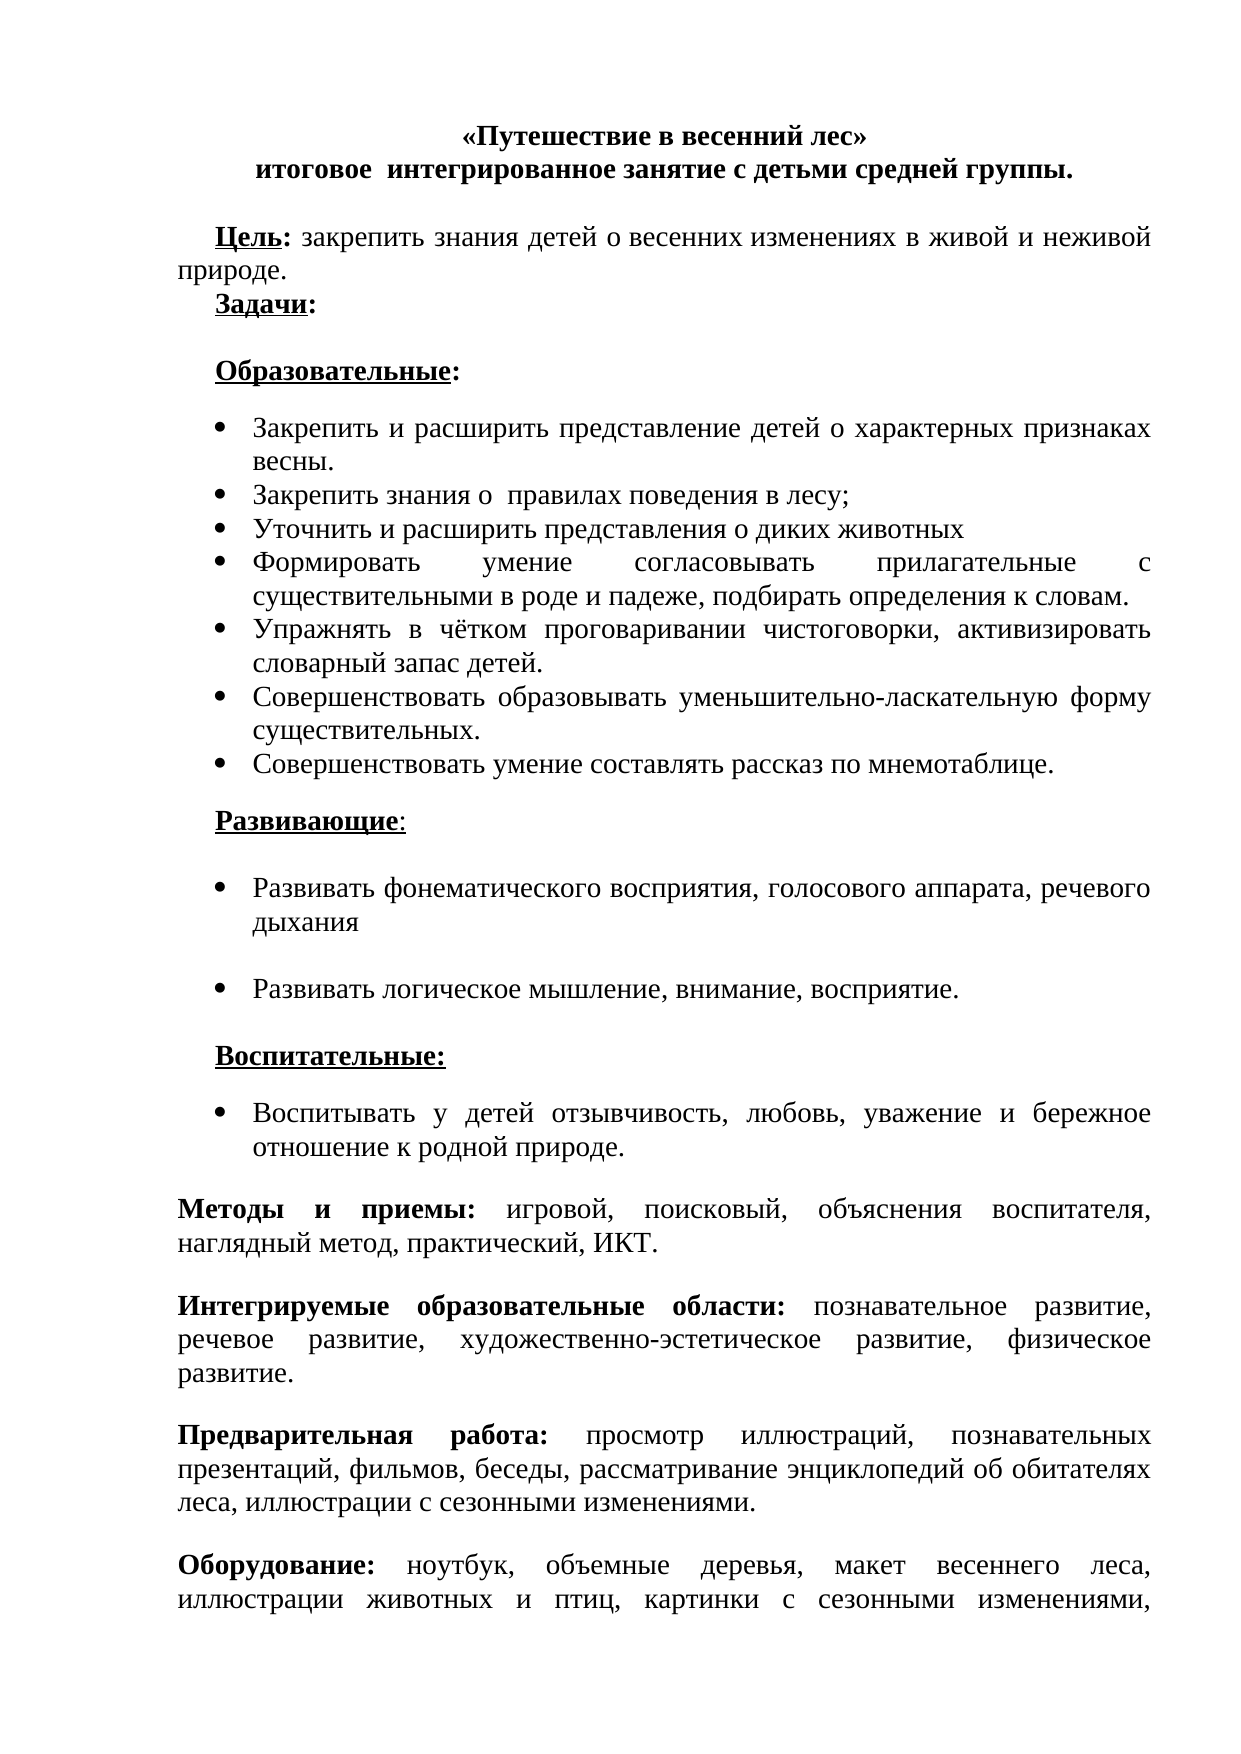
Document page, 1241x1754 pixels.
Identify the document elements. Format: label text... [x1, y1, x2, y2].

list Формировать умение согласовывать прилагательные с существительными в роде и падеже, подбирать определения к словам. [215, 544, 1152, 612]
list Развивать логическое мышление, внимание, восприятие. [215, 971, 1152, 1004]
list Совершенствовать образовывать уменьшительно-ласкательную форму существительных. [215, 679, 1152, 746]
list Закрепить и расширить представление детей о характерных признаках весны. [215, 410, 1152, 477]
text итоговое интегрированное занятие с детьми средней группы. [177, 152, 1152, 185]
list Закрепить знания о правилах поведения в лесу; [215, 477, 1152, 511]
list Воспитывать у детей отзывчивость, любовь, уважение и бережное отношение к родной природе. [215, 1095, 1152, 1162]
list Развивать фонематического восприятия, голосового аппарата, речевого дыхания [215, 870, 1152, 937]
text Предварительная работа: просмотр иллюстраций, познавательных презентаций, фильмов, беседы, рассматривание энциклопедий об обитателях леса, иллюстрации с сезонными изменениями. [177, 1417, 1152, 1518]
text Цель: закрепить знания детей о весенних изменениях в живой и неживой природе. [177, 219, 1152, 286]
text Методы и приемы: игровой, поисковый, объяснения воспитателя, наглядный метод, практический, ИКТ. [177, 1191, 1152, 1258]
text Интегрируемые образовательные области: познавательное развитие, речевое развитие, художественно-эстетическое развитие, физическое развитие. [177, 1288, 1152, 1388]
list Упражнять в чётком проговаривании чистоговорки, активизировать словарный запас детей. [215, 612, 1152, 679]
text Развивающие: [177, 803, 1152, 837]
text Задачи: [177, 286, 1152, 319]
text «Путешествие в весенний лес» [177, 118, 1152, 152]
text Воспитательные: [177, 1038, 1152, 1072]
list Совершенствовать умение составлять рассказ по мнемотаблице. [215, 746, 1152, 779]
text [177, 1547, 1152, 1614]
text Образовательные: [177, 353, 1152, 386]
list Уточнить и расширить представления о диких животных [215, 511, 1152, 544]
